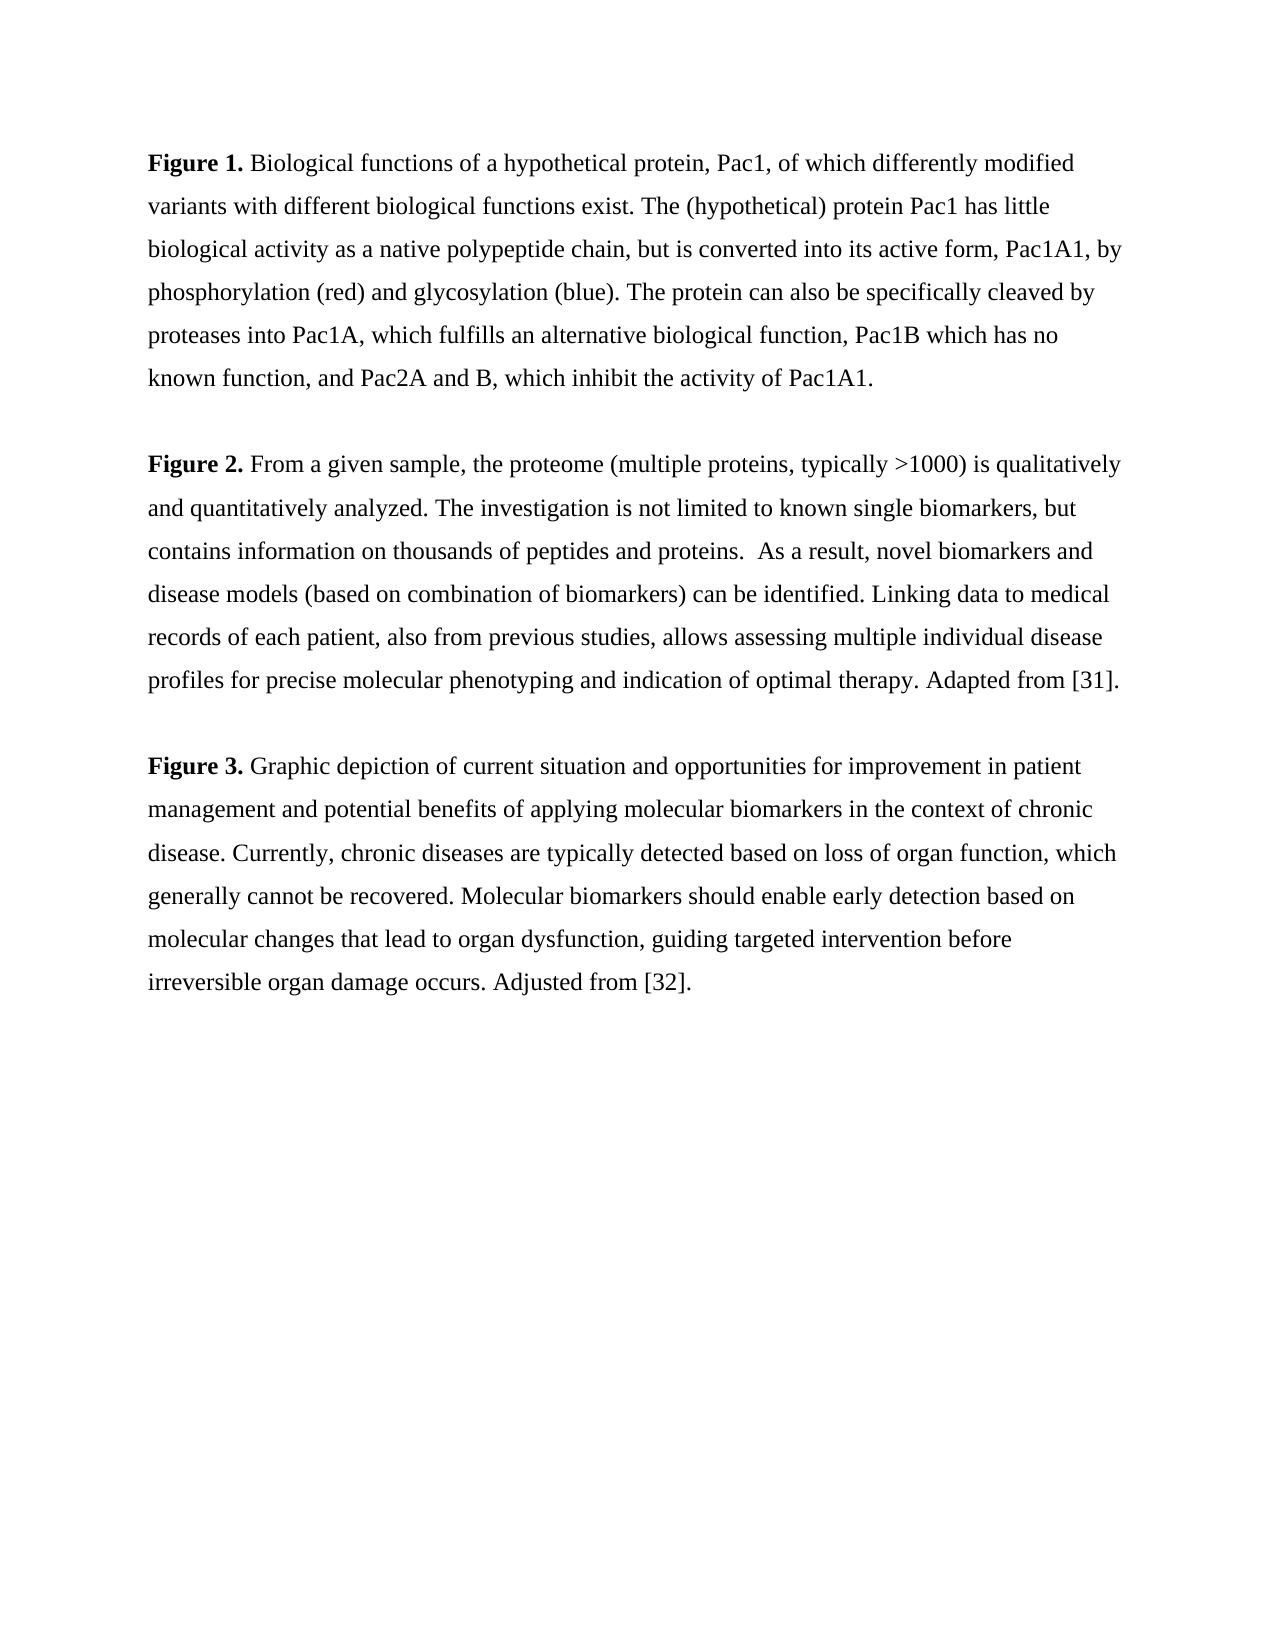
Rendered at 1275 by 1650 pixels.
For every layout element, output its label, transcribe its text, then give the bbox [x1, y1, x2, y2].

text Figure 1. Biological functions of a hypothetical protein, Pac1, of which differently modified variants with different biological functions exist. The (hypothetical) protein Pac1 has little biological activity as a native polypeptide chain, but is converted into its active form, Pac1A1, by phosphorylation (red) and glycosylation (blue). The protein can also be specifically cleaved by proteases into Pac1A, which fulfills an alternative biological function, Pac1B which has no known function, and Pac2A and B, which inhibit the activity of Pac1A1. [148, 148, 1127, 392]
text Figure 2. From a given sample, the proteome (multiple proteins, typically >1000) is qualitatively and quantitatively analyzed. The investigation is not limited to known single biomarkers, but contains information on thousands of peptides and proteins. As a result, novel biomarkers and disease models (based on combination of biomarkers) can be identified. Linking data to medical records of each patient, also from previous studies, allows assessing multiple individual disease profiles for precise molecular phenotyping and indication of optimal therapy. Adapted from [31]. [148, 449, 1127, 694]
text Figure 3. Graphic depiction of current situation and opportunities for improvement in patient management and potential benefits of applying molecular biomarkers in the context of chronic disease. Currently, chronic diseases are typically detected based on loss of organ function, which generally cannot be recovered. Molecular biomarkers should enable early detection based on molecular changes that lead to organ dysfunction, guiding targeted intervention before irreversible organ damage occurs. Adjusted from [32]. [148, 751, 1127, 996]
